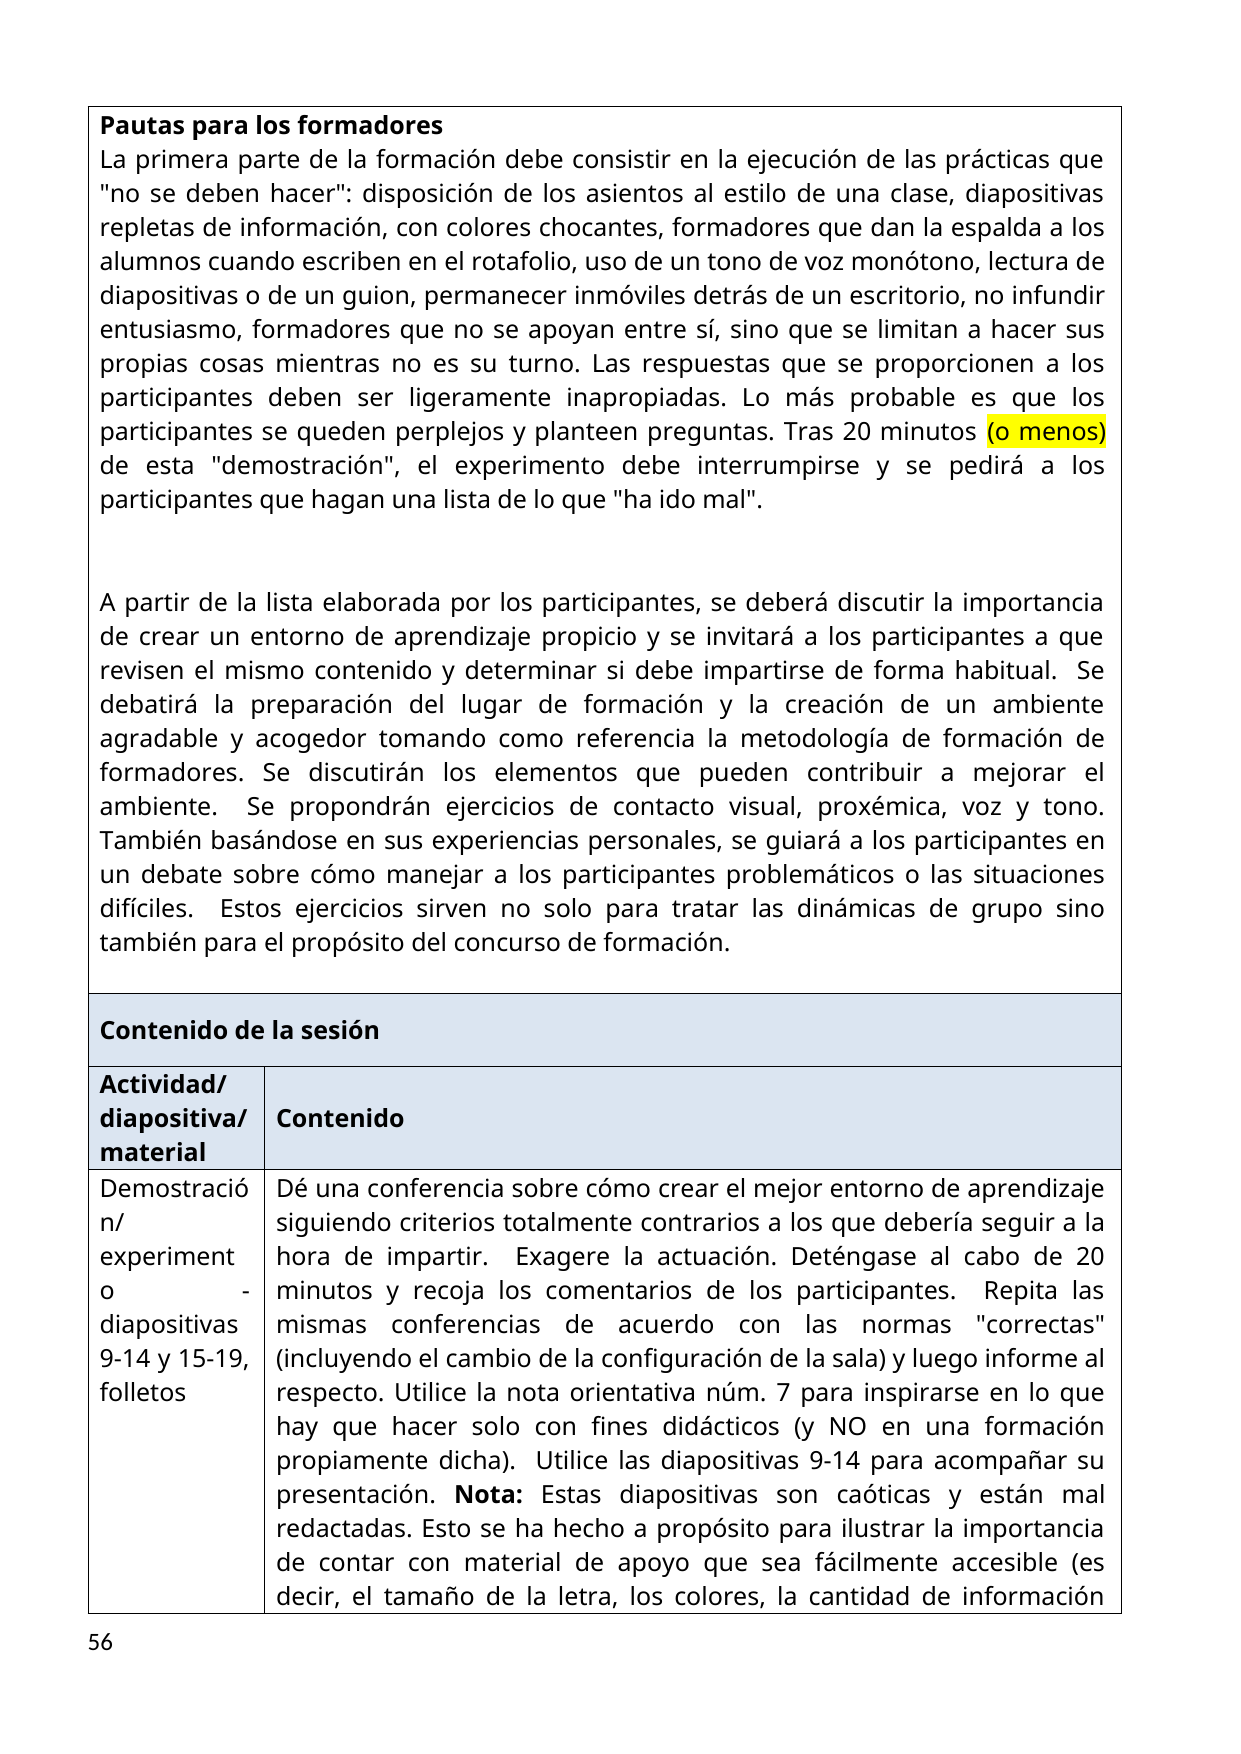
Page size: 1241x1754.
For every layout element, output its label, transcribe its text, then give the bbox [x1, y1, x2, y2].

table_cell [89, 1170, 264, 1613]
table_cell Contenido de la sesión [89, 994, 1121, 1066]
table_cell Actividad/diapositiva/material [89, 1067, 264, 1169]
table_cell Contenido [265, 1067, 1121, 1169]
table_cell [265, 1170, 1121, 1613]
table_cell Pautas para los formadores La primera parte de la formación debe consistir en la ejecución de las prácticas que "no se deben hacer": disposición de los asientos al estilo de una clase, diapositivas repletas de información, con colores chocantes, formadores que dan la espalda a los alumnos cuando escriben en el rotafolio, uso de un tono de voz monótono, lectura de diapositivas o de un guion, permanecer inmóviles detrás de un escritorio, no infundir entusiasmo, formadores que no se apoyan entre sí, sino que se limitan a hacer sus propias cosas mientras no es su turno. Las respuestas que se proporcionen a los participantes deben ser ligeramente inapropiadas. Lo más probable es que los participantes se queden perplejos y planteen preguntas. Tras 20 minutos (o menos) de esta "demostración", el experimento debe interrumpirse y se pedirá a los participantes que hagan una lista de lo que "ha ido mal". A partir de la lista elaborada por los participantes, se deberá discutir la importancia de crear un entorno de aprendizaje propicio y se invitará a los participantes a que revisen el mismo contenido y determinar si debe impartirse de forma habitual. Se debatirá la preparación del lugar de formación y la creación de un ambiente agradable y acogedor tomando como referencia la metodología de formación de formadores. Se discutirán los elementos que pueden contribuir a mejorar el ambiente. Se propondrán ejercicios de contacto visual, proxémica, voz y tono. También basándose en sus experiencias personales, se guiará a los participantes en un debate sobre cómo manejar a los participantes problemáticos o las situaciones difíciles. Estos ejercicios sirven no solo para tratar las dinámicas de grupo sino también para el propósito del concurso de formación. [89, 107, 1121, 993]
